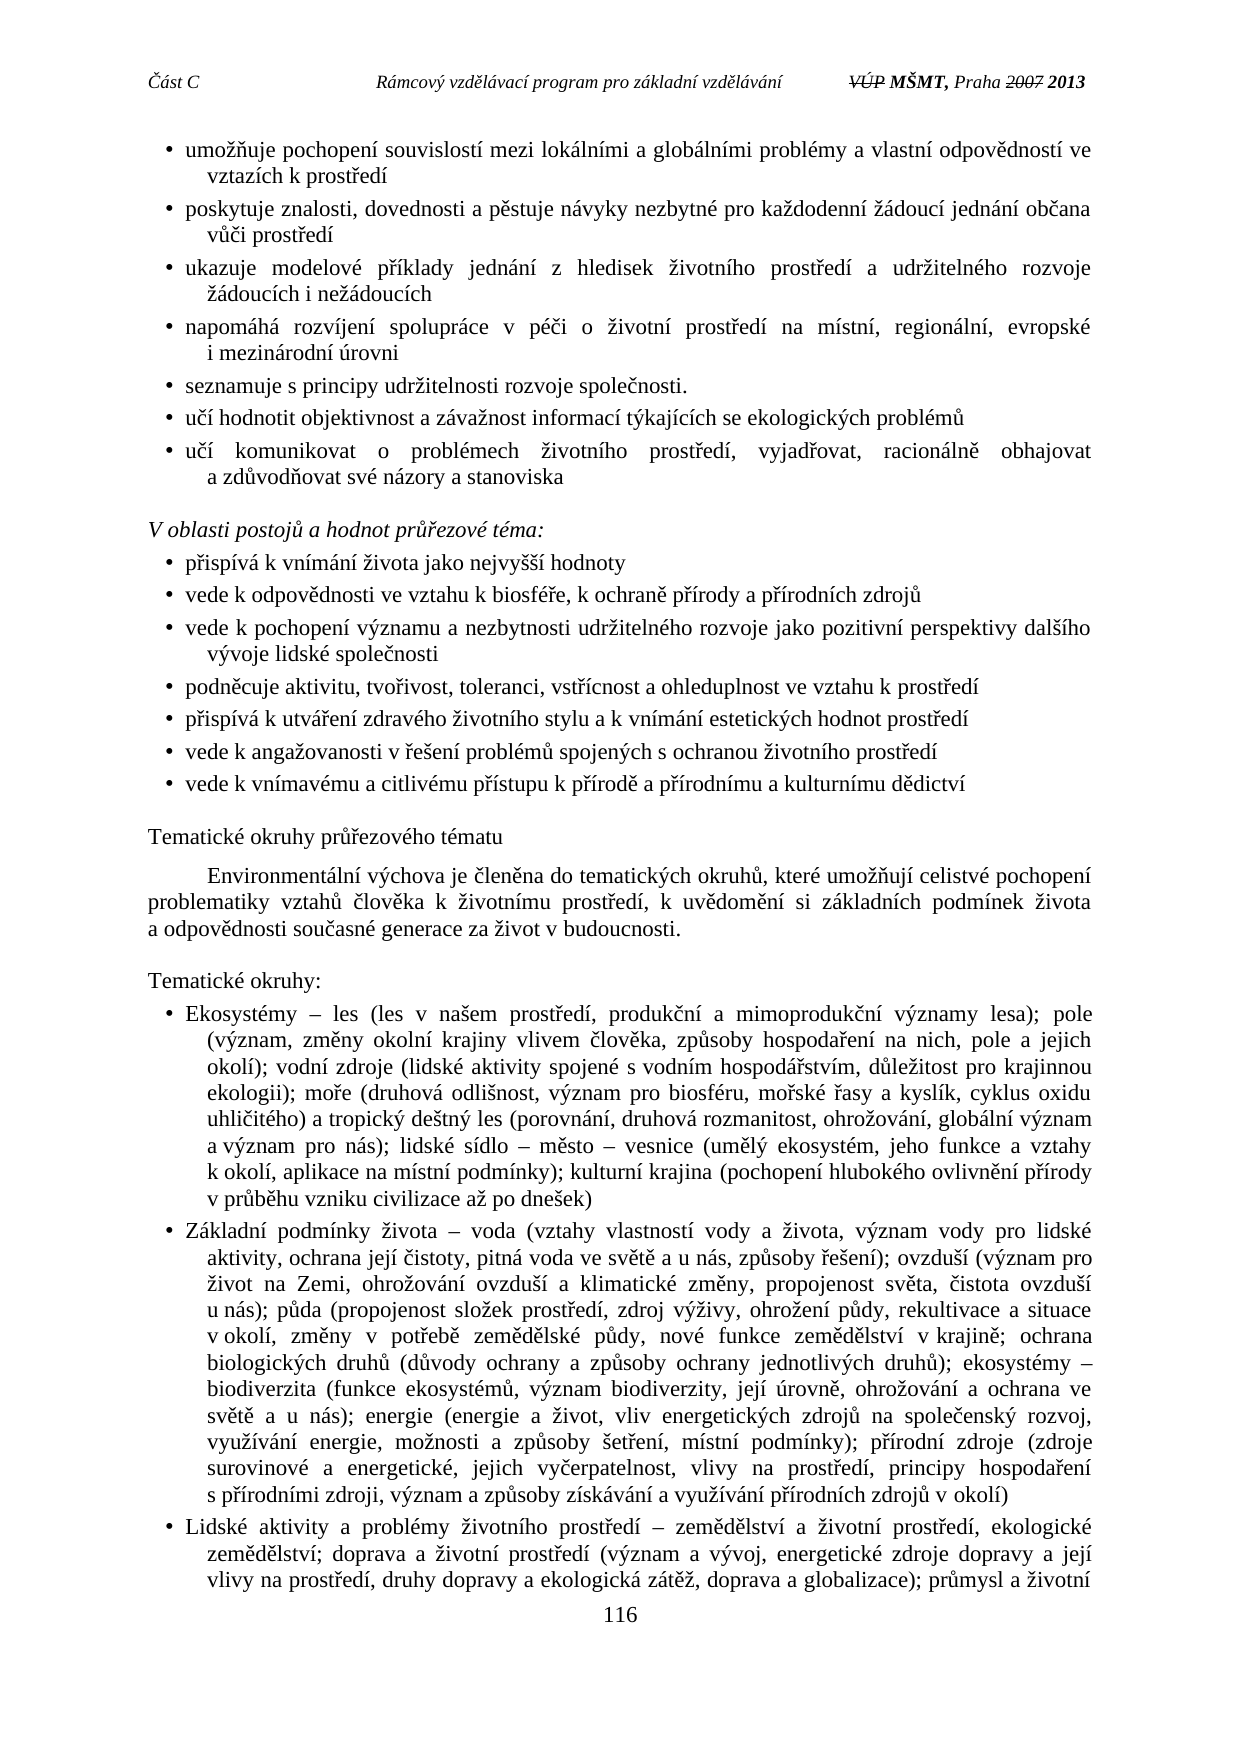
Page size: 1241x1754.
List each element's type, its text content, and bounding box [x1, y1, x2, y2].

text přispívá k vnímání života jako nejvyšší hodnoty [165, 548, 1092, 575]
text učí hodnotit objektivnost a závažnost informací týkajících se ekologických problémů [165, 404, 1092, 431]
text ukazuje modelové příklady jednání z hledisek životního prostředí a udržitelného rozvoje žádoucích i nežádoucích [165, 254, 1092, 306]
text učí komunikovat o problémech životního prostředí, vyjadřovat, racionálně obhajovat a zdůvodňovat své názory a stanoviska [165, 437, 1092, 489]
text Základní podmínky života – voda (vztahy vlastností vody a života, význam vody pro lidské aktivity, ochrana její čistoty, pitná voda ve světě a u nás, způsoby řešení); ovzduší (význam pro život na Zemi, ohrožování ovzduší a klimatické změny, propojenost světa, čistota ovzduší u nás); půda (propojenost složek prostředí, zdroj výživy, ohrožení půdy, rekultivace a situace v okolí, změny v potřebě zemědělské půdy, nové funkce zemědělství v krajině; ochrana biologických druhů (důvody ochrany a způsoby ochrany jednotlivých druhů); ekosystémy – biodiverzita (funkce ekosystémů, význam biodiverzity, její úrovně, ohrožování a ochrana ve světě a u nás); energie (energie a život, vliv energetických zdrojů na společenský rozvoj, využívání energie, možnosti a způsoby šetření, místní podmínky); přírodní zdroje (zdroje surovinové a energetické, jejich vyčerpatelnost, vlivy na prostředí, principy hospodaření s přírodními zdroji, význam a způsoby získávání a využívání přírodních zdrojů v okolí) [165, 1217, 1092, 1507]
text Tematické okruhy: [148, 967, 1092, 994]
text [165, 1513, 1092, 1592]
text podněcuje aktivitu, tvořivost, toleranci, vstřícnost a ohleduplnost ve vztahu k prostředí [165, 673, 1092, 699]
text V oblasti postojů a hodnot průřezové téma: [148, 516, 1092, 542]
text vede k pochopení významu a nezbytnosti udržitelného rozvoje jako pozitivní perspektivy dalšího vývoje lidské společnosti [165, 614, 1092, 666]
text Tematické okruhy průřezového tématu [148, 823, 1092, 849]
text Environmentální výchova je členěna do tematických okruhů, které umožňují celistvé pochopení problematiky vztahů člověka k životnímu prostředí, k uvědomění si základních podmínek života a odpovědnosti současné generace za život v budoucnosti. [148, 862, 1092, 941]
text poskytuje znalosti, dovednosti a pěstuje návyky nezbytné pro každodenní žádoucí jednání občana vůči prostředí [165, 195, 1092, 247]
text vede k angažovanosti v řešení problémů spojených s ochranou životního prostředí [165, 738, 1092, 764]
text napomáhá rozvíjení spolupráce v péči o životní prostředí na místní, regionální, evropské i mezinárodní úrovni [165, 313, 1092, 365]
text Ekosystémy – les (les v našem prostředí, produkční a mimoprodukční významy lesa); pole (význam, změny okolní krajiny vlivem člověka, způsoby hospodaření na nich, pole a jejich okolí); vodní zdroje (lidské aktivity spojené s vodním hospodářstvím, důležitost pro krajinnou ekologii); moře (druhová odlišnost, význam pro biosféru, mořské řasy a kyslík, cyklus oxidu uhličitého) a tropický deštný les (porovnání, druhová rozmanitost, ohrožování, globální význam a význam pro nás); lidské sídlo – město – vesnice (umělý ekosystém, jeho funkce a vztahy k okolí, aplikace na místní podmínky); kulturní krajina (pochopení hlubokého ovlivnění přírody v průběhu vzniku civilizace až po dnešek) [165, 1000, 1092, 1211]
text vede k odpovědnosti ve vztahu k biosféře, k ochraně přírody a přírodních zdrojů [165, 581, 1092, 607]
text seznamuje s principy udržitelnosti rozvoje společnosti. [165, 372, 1092, 398]
text umožňuje pochopení souvislostí mezi lokálními a globálními problémy a vlastní odpovědností ve vztazích k prostředí [165, 136, 1092, 188]
text vede k vnímavému a citlivému přístupu k přírodě a přírodnímu a kulturnímu dědictví [165, 771, 1092, 797]
text přispívá k utváření zdravého životního stylu a k vnímání estetických hodnot prostředí [165, 705, 1092, 732]
